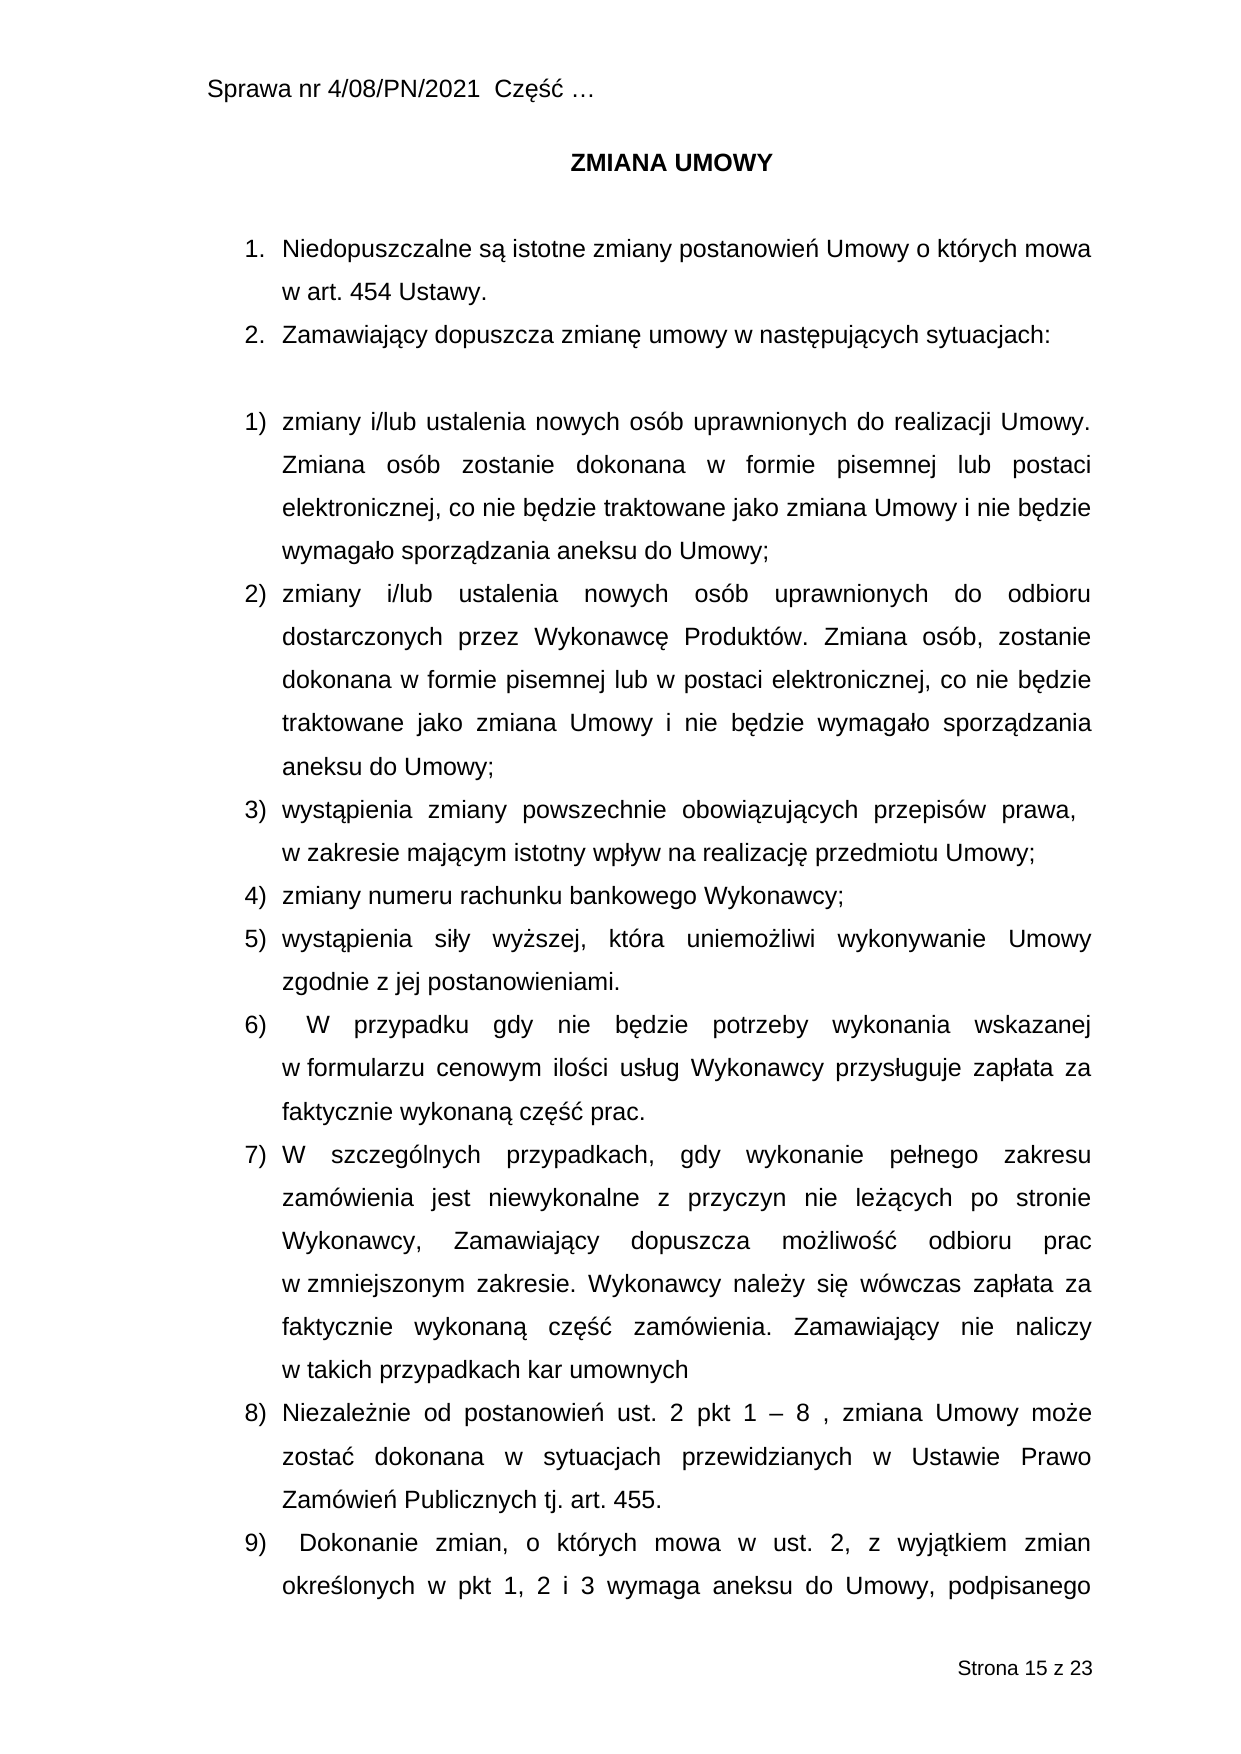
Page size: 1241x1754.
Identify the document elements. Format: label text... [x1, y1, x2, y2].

list zmiany i/lub ustalenia nowych osób uprawnionych do odbioru dostarczonych przez Wykonawcę Produktów. Zmiana osób, zostanie dokonana w formie pisemnej lub w postaci elektronicznej, co nie będzie traktowane jako zmiana Umowy i nie będzie wymagało sporządzania aneksu do Umowy; [244, 579, 1092, 780]
list Niezależnie od postanowień ust. 2 pkt 1 – 8 , zmiana Umowy może zostać dokonana w sytuacjach przewidzianych w Ustawie Prawo Zamówień Publicznych tj. art. 455. [244, 1398, 1092, 1513]
list wystąpienia zmiany powszechnie obowiązujących przepisów prawa, w zakresie mającym istotny wpływ na realizację przedmiotu Umowy; [244, 794, 1092, 866]
list Zamawiający dopuszcza zmianę umowy w następujących sytuacjach: [244, 320, 1092, 349]
list zmiany i/lub ustalenia nowych osób uprawnionych do realizacji Umowy. Zmiana osób zostanie dokonana w formie pisemnej lub postaci elektronicznej, co nie będzie traktowane jako zmiana Umowy i nie będzie wymagało sporządzania aneksu do Umowy; [244, 406, 1092, 564]
list Niedopuszczalne są istotne zmiany postanowień Umowy o których mowa w art. 454 Ustawy. [244, 234, 1092, 306]
list zmiany numeru rachunku bankowego Wykonawcy; [244, 881, 1092, 909]
list W szczególnych przypadkach, gdy wykonanie pełnego zakresu zamówienia jest niewykonalne z przyczyn nie leżących po stronie Wykonawcy, Zamawiający dopuszcza możliwość odbioru prac w zmniejszonym zakresie. Wykonawcy należy się wówczas zapłata za faktycznie wykonaną część zamówienia. Zamawiający nie naliczy w takich przypadkach kar umownych [244, 1139, 1092, 1384]
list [244, 1528, 1092, 1599]
list wystąpienia siły wyższej, która uniemożliwi wykonywanie Umowy zgodnie z jej postanowieniami. [244, 924, 1092, 996]
list W przypadku gdy nie będzie potrzeby wykonania wskazanej w formularzu cenowym ilości usług Wykonawcy przysługuje zapłata za faktycznie wykonaną część prac. [244, 1010, 1092, 1125]
text ZMIANA UMOWY [251, 148, 1092, 176]
